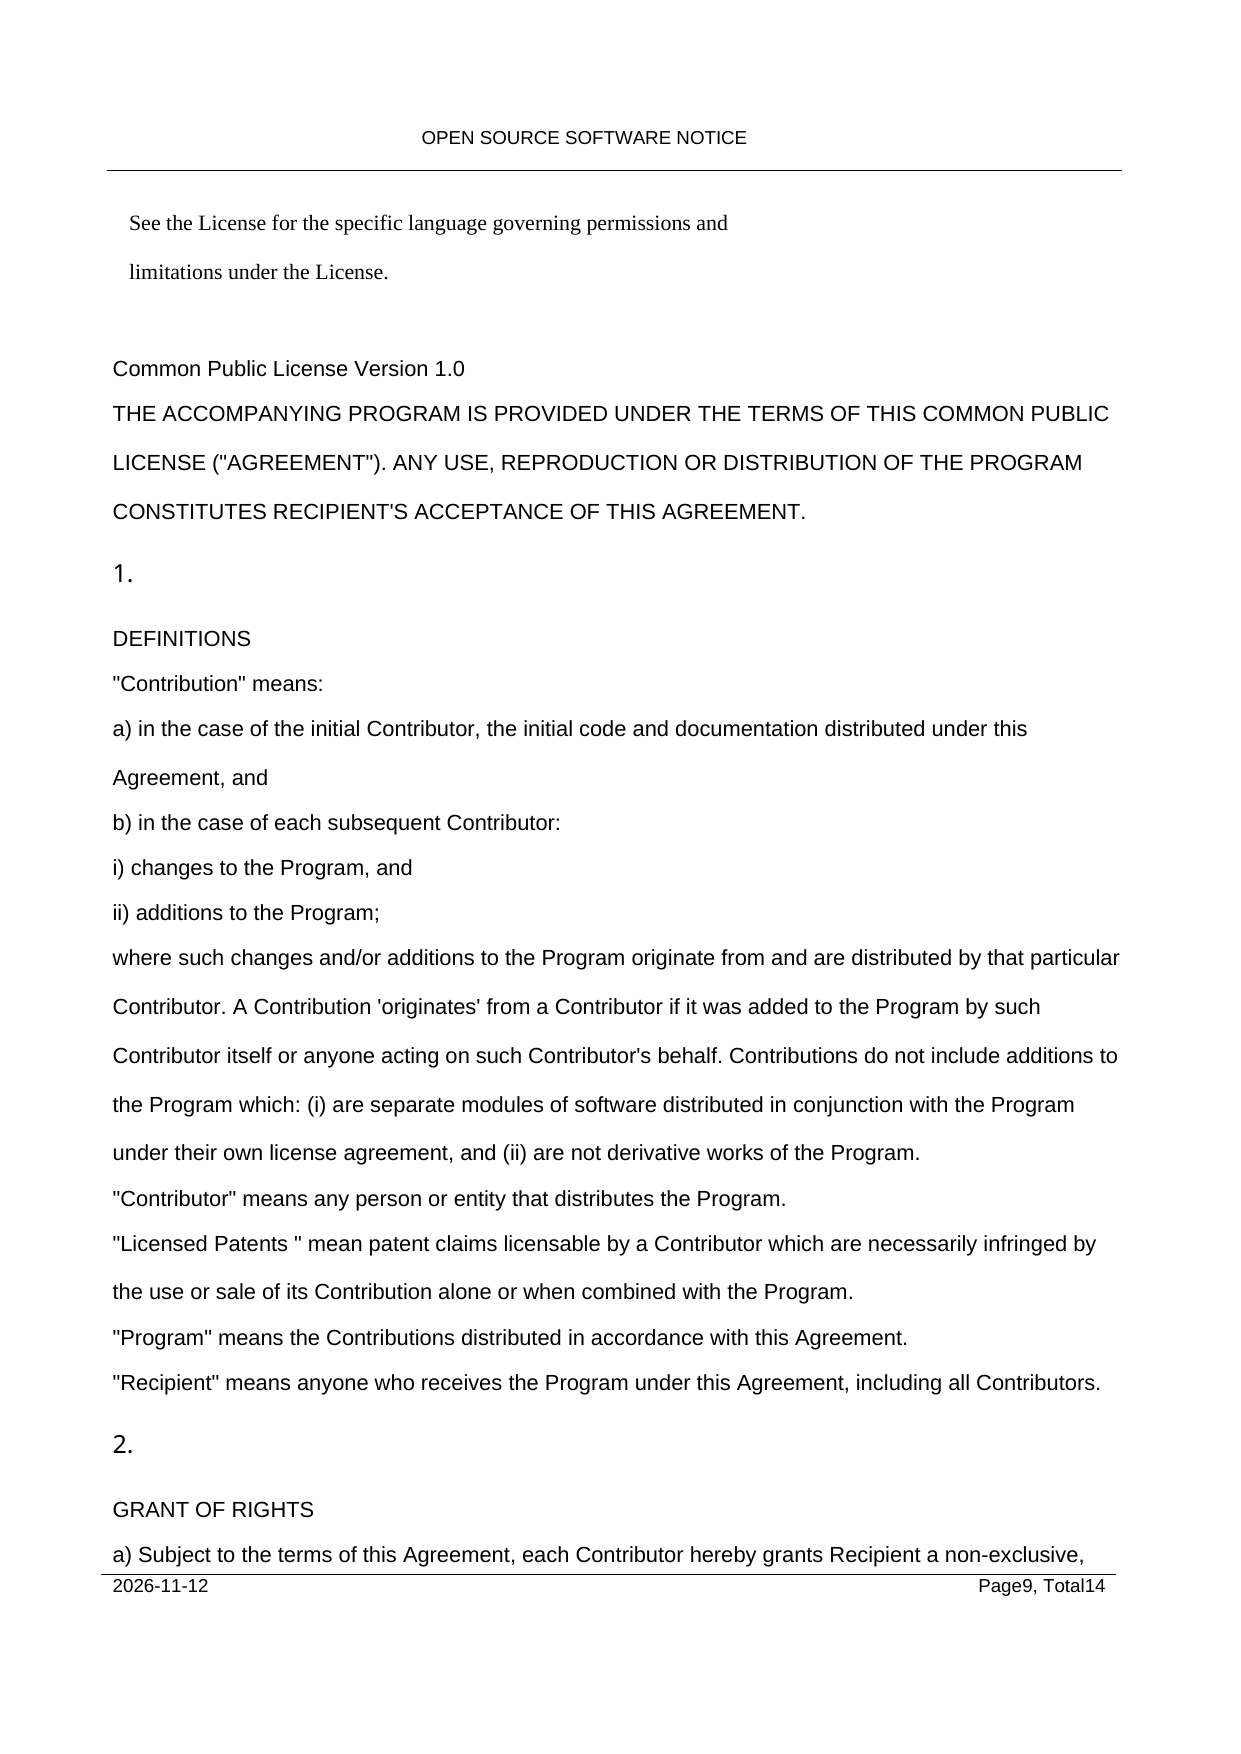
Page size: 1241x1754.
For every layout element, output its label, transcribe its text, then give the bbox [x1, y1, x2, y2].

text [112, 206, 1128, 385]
text ii) additions to the Program; [112, 897, 1128, 929]
text "Licensed Patents " mean patent claims licensable by a Contributor which are necessarily infringed by the use or sale of its Contribution alone or when combined with the Program. [112, 1227, 1128, 1308]
text "Recipient" means anyone who receives the Program under this Agreement, including all Contributors. [112, 1366, 1128, 1398]
text 1. [112, 540, 1128, 605]
text b) in the case of each subsequent Contributor: [112, 806, 1128, 839]
text DEFINITIONS [112, 622, 1128, 655]
text "Contribution" means: [112, 667, 1128, 700]
text 2. [112, 1411, 1128, 1476]
text "Contributor" means any person or entity that distributes the Program. [112, 1182, 1128, 1214]
text "Program" means the Contributions distributed in accordance with this Agreement. [112, 1321, 1128, 1353]
text GRANT OF RIGHTS [112, 1493, 1128, 1525]
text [112, 1538, 1128, 1571]
text THE ACCOMPANYING PROGRAM IS PROVIDED UNDER THE TERMS OF THIS COMMON PUBLIC LICENSE ("AGREEMENT"). ANY USE, REPRODUCTION OR DISTRIBUTION OF THE PROGRAM CONSTITUTES RECIPIENT'S ACCEPTANCE OF THIS AGREEMENT. [112, 398, 1128, 528]
text where such changes and/or additions to the Program originate from and are distributed by that particular Contributor. A Contribution 'originates' from a Contributor if it was added to the Program by such Contributor itself or anyone acting on such Contributor's behalf. Contributions do not include additions to the Program which: (i) are separate modules of software distributed in conjunction with the Program under their own license agreement, and (ii) are not derivative works of the Program. [112, 942, 1128, 1169]
text i) changes to the Program, and [112, 851, 1128, 884]
text a) in the case of the initial Contributor, the initial code and documentation distributed under this Agreement, and [112, 712, 1128, 794]
